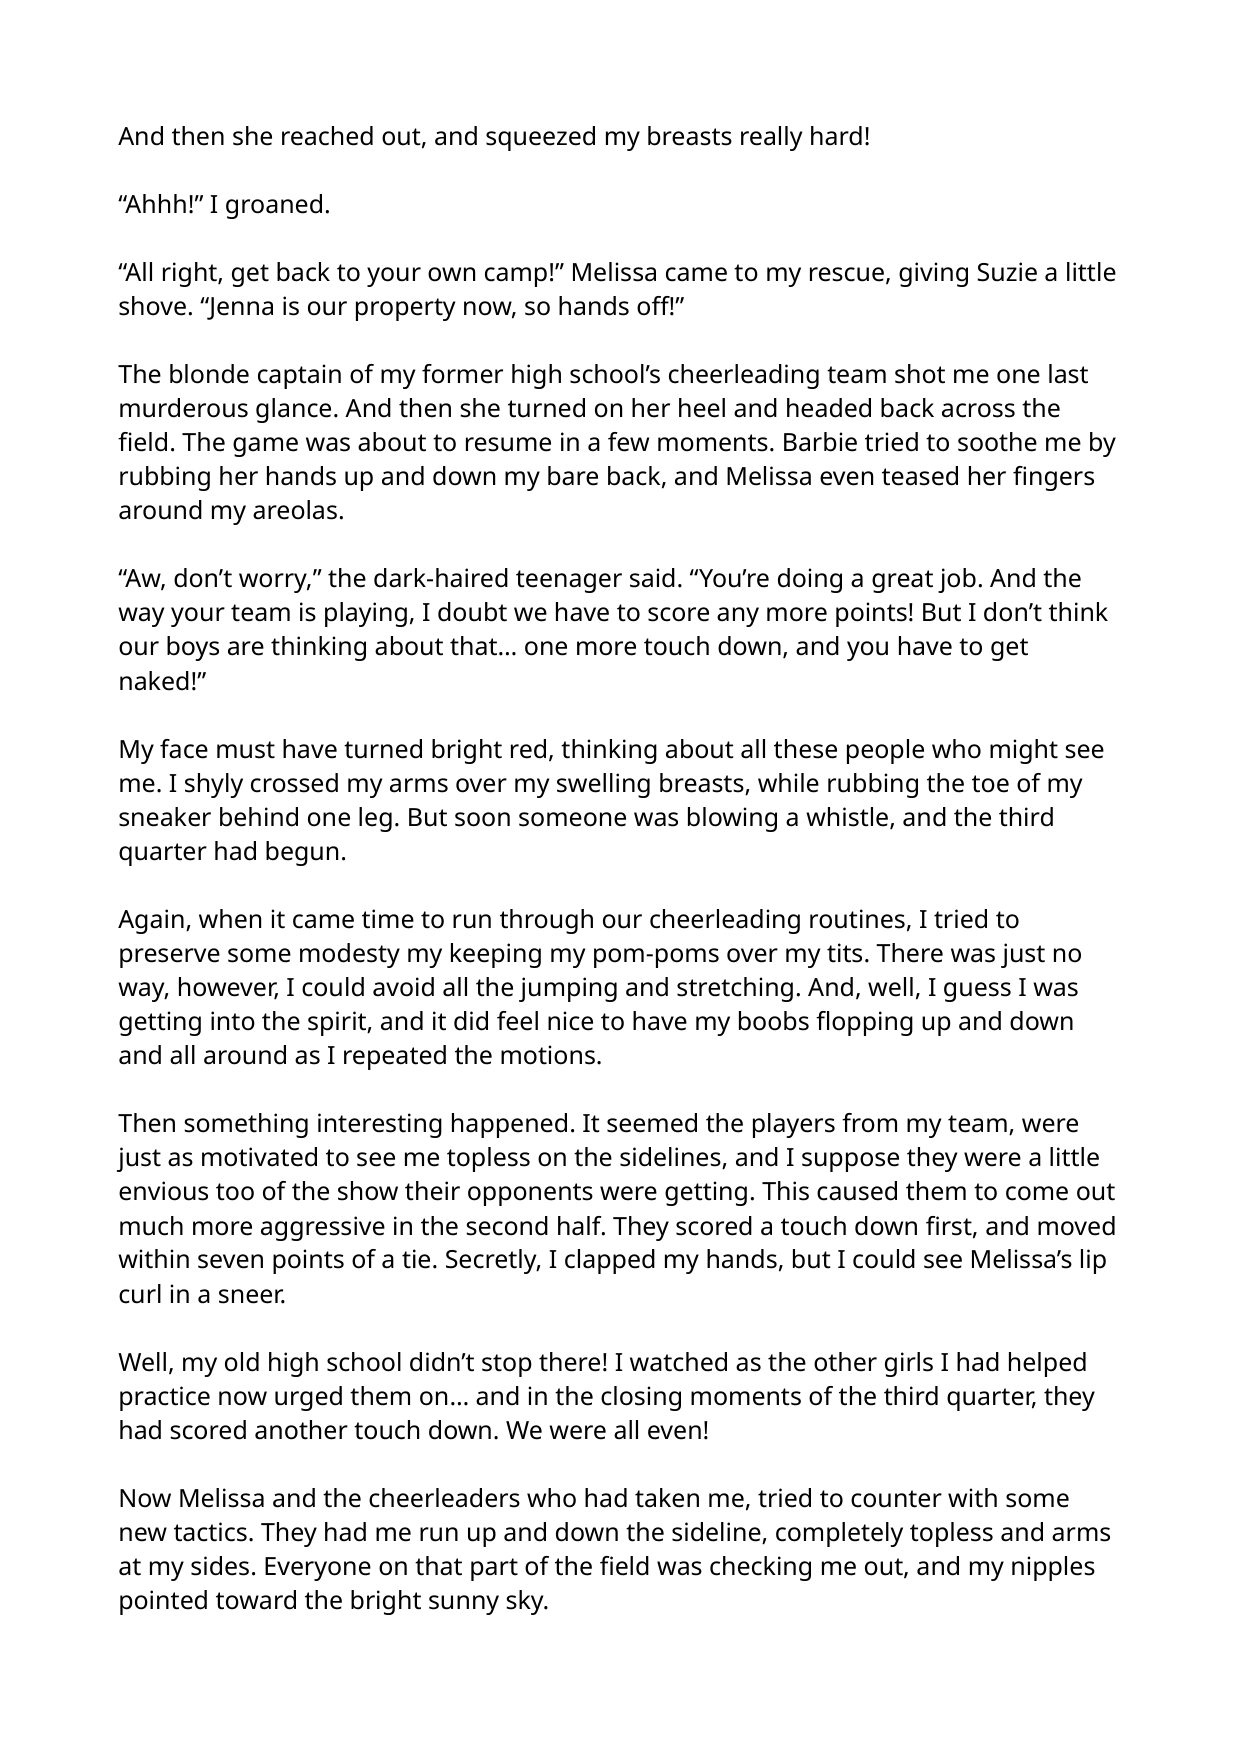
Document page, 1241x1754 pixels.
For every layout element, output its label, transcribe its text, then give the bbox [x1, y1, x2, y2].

text Well, my old high school didn’t stop there! I watched as the other girls I had helped practice now urged them on… and in the closing moments of the third quarter, they had scored another touch down. We were all even! [118, 1344, 1122, 1447]
text My face must have turned bright red, thinking about all these people who might see me. I shyly crossed my arms over my swelling breasts, while rubbing the toe of my sneaker behind one leg. But soon someone was blowing a whistle, and the third quarter had begun. [118, 731, 1122, 867]
text And then she reached out, and squeezed my breasts really hard! [118, 118, 1122, 152]
text “Aw, don’t worry,” the dark-haired teenager said. “You’re doing a great job. And the way your team is playing, I doubt we have to score any more points! But I don’t think our boys are thinking about that… one more touch down, and you have to get naked!” [118, 561, 1122, 697]
text Again, when it came time to run through our cheerleading routines, I tried to preserve some modesty my keeping my pom-poms over my tits. There was just no way, however, I could avoid all the jumping and stretching. And, well, I guess I was getting into the spirit, and it did feel nice to have my boobs flopping up and down and all around as I repeated the motions. [118, 902, 1122, 1072]
text Now Melissa and the cheerleaders who had taken me, tried to counter with some new tactics. They had me run up and down the sideline, completely topless and arms at my sides. Everyone on that part of the field was checking me out, and my nipples pointed toward the bright sunny sky. [118, 1481, 1122, 1617]
text “Ahhh!” I groaned. [118, 186, 1122, 220]
text The blonde captain of my former high school’s cheerleading team shot me one last murderous glance. And then she turned on her heel and headed back across the field. The game was about to resume in a few moments. Barbie tried to soothe me by rubbing her hands up and down my bare back, and Melissa even teased her fingers around my areolas. [118, 357, 1122, 527]
text Then something interesting happened. It seemed the players from my team, were just as motivated to see me topless on the sidelines, and I suppose they were a little envious too of the show their opponents were getting. This caused them to come out much more aggressive in the second half. They scored a touch down first, and moved within seven points of a tie. Secretly, I clapped my hands, but I could see Melissa’s lip curl in a sneer. [118, 1106, 1122, 1310]
text “All right, get back to your own camp!” Melissa came to my rescue, giving Suzie a little shove. “Jenna is our property now, so hands off!” [118, 254, 1122, 322]
